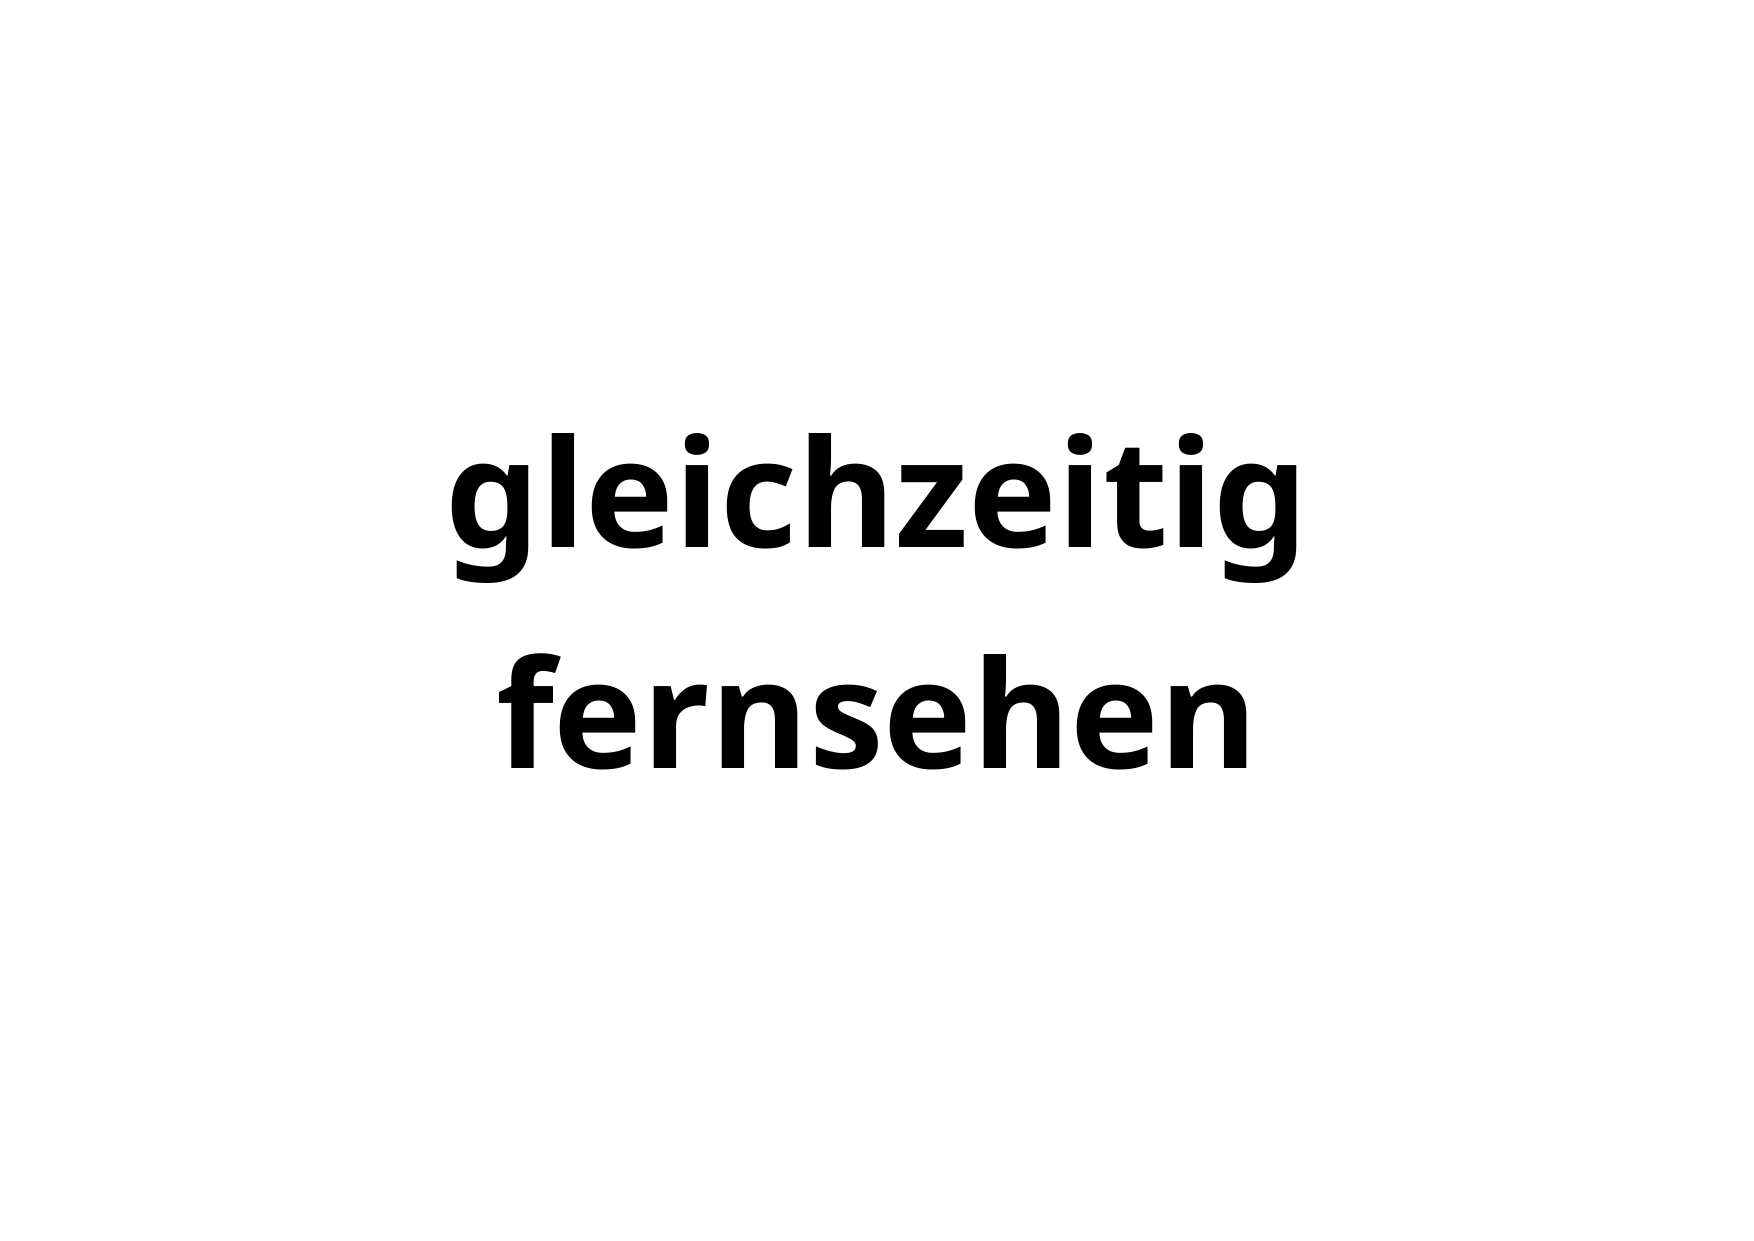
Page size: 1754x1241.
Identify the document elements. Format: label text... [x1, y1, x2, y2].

text gleichzeitig fernsehen [300, 387, 1454, 812]
